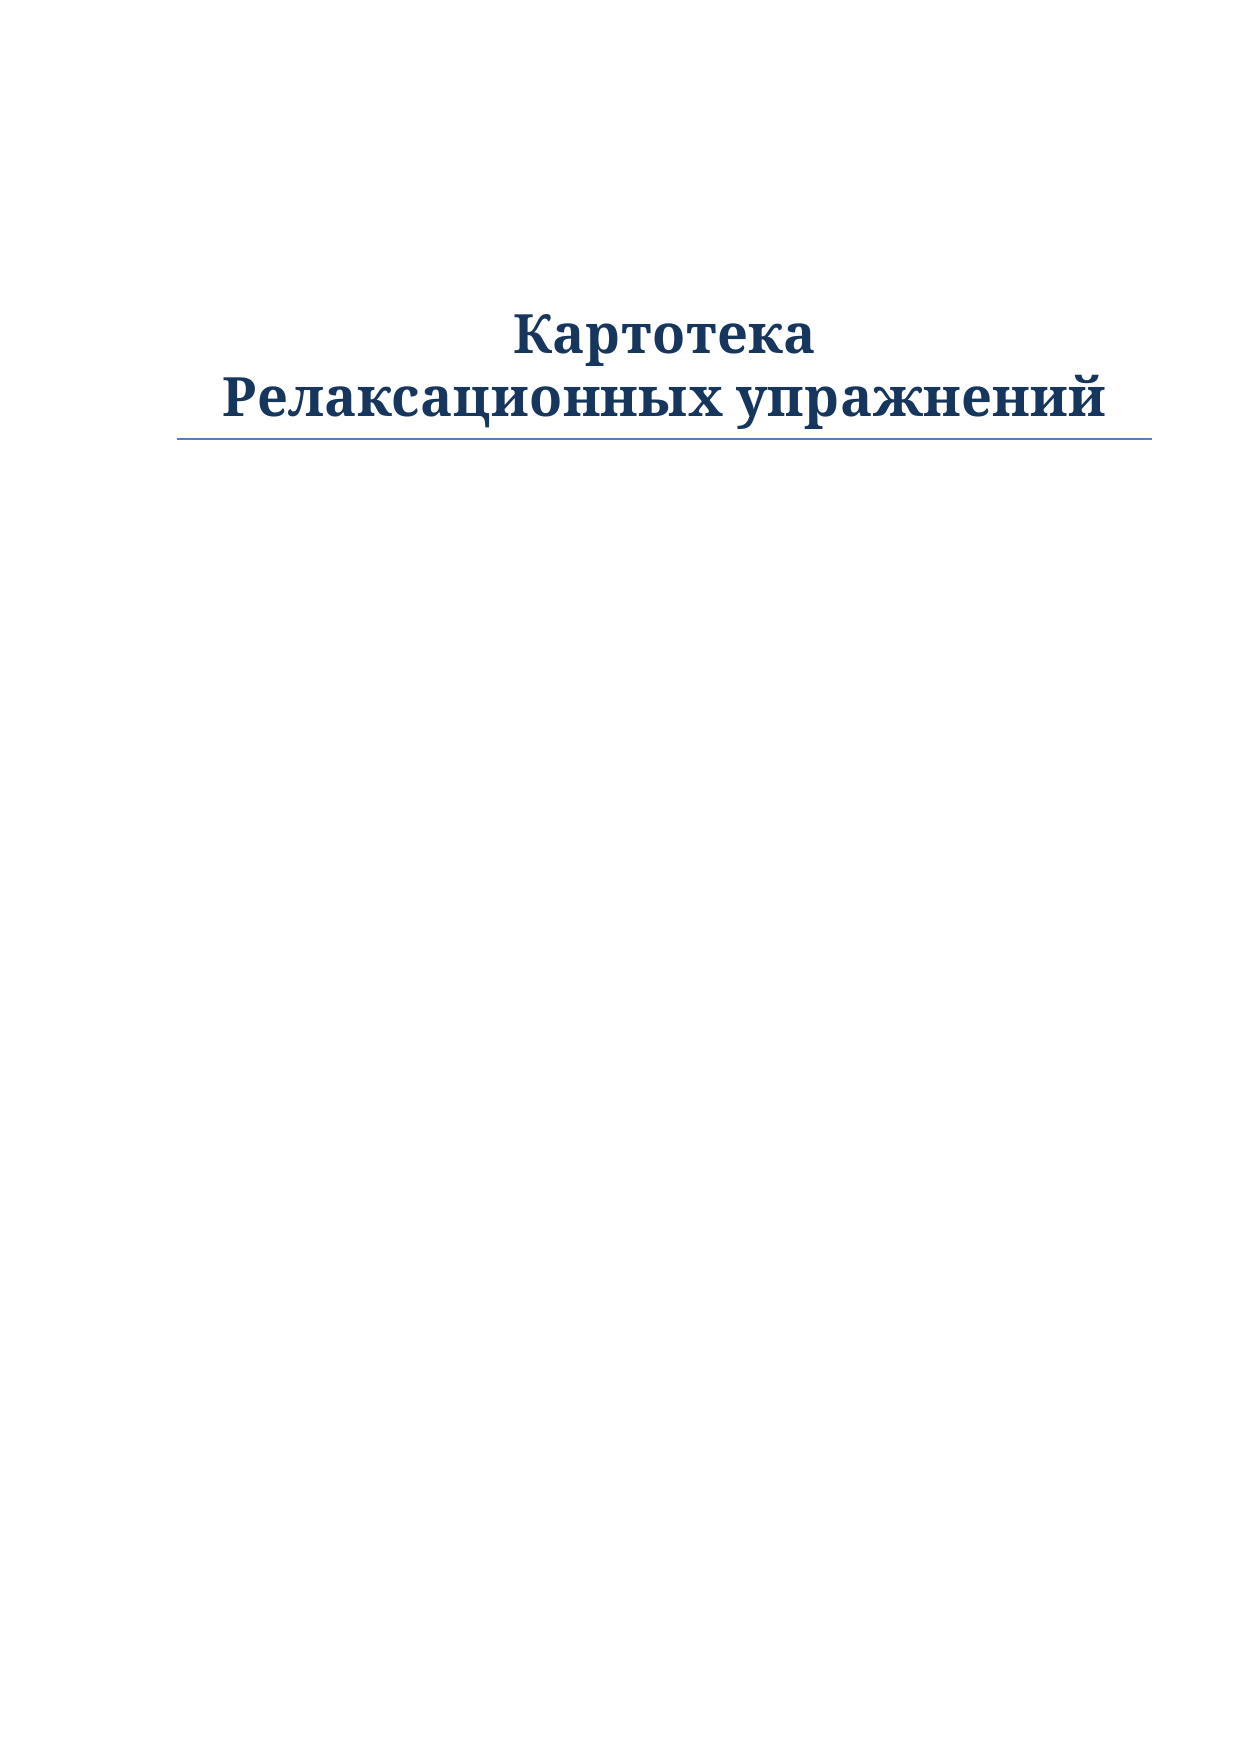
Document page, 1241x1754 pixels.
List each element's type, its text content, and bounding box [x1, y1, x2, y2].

title Релаксационных упражнений [177, 367, 1152, 438]
title Картотека [177, 305, 1152, 367]
